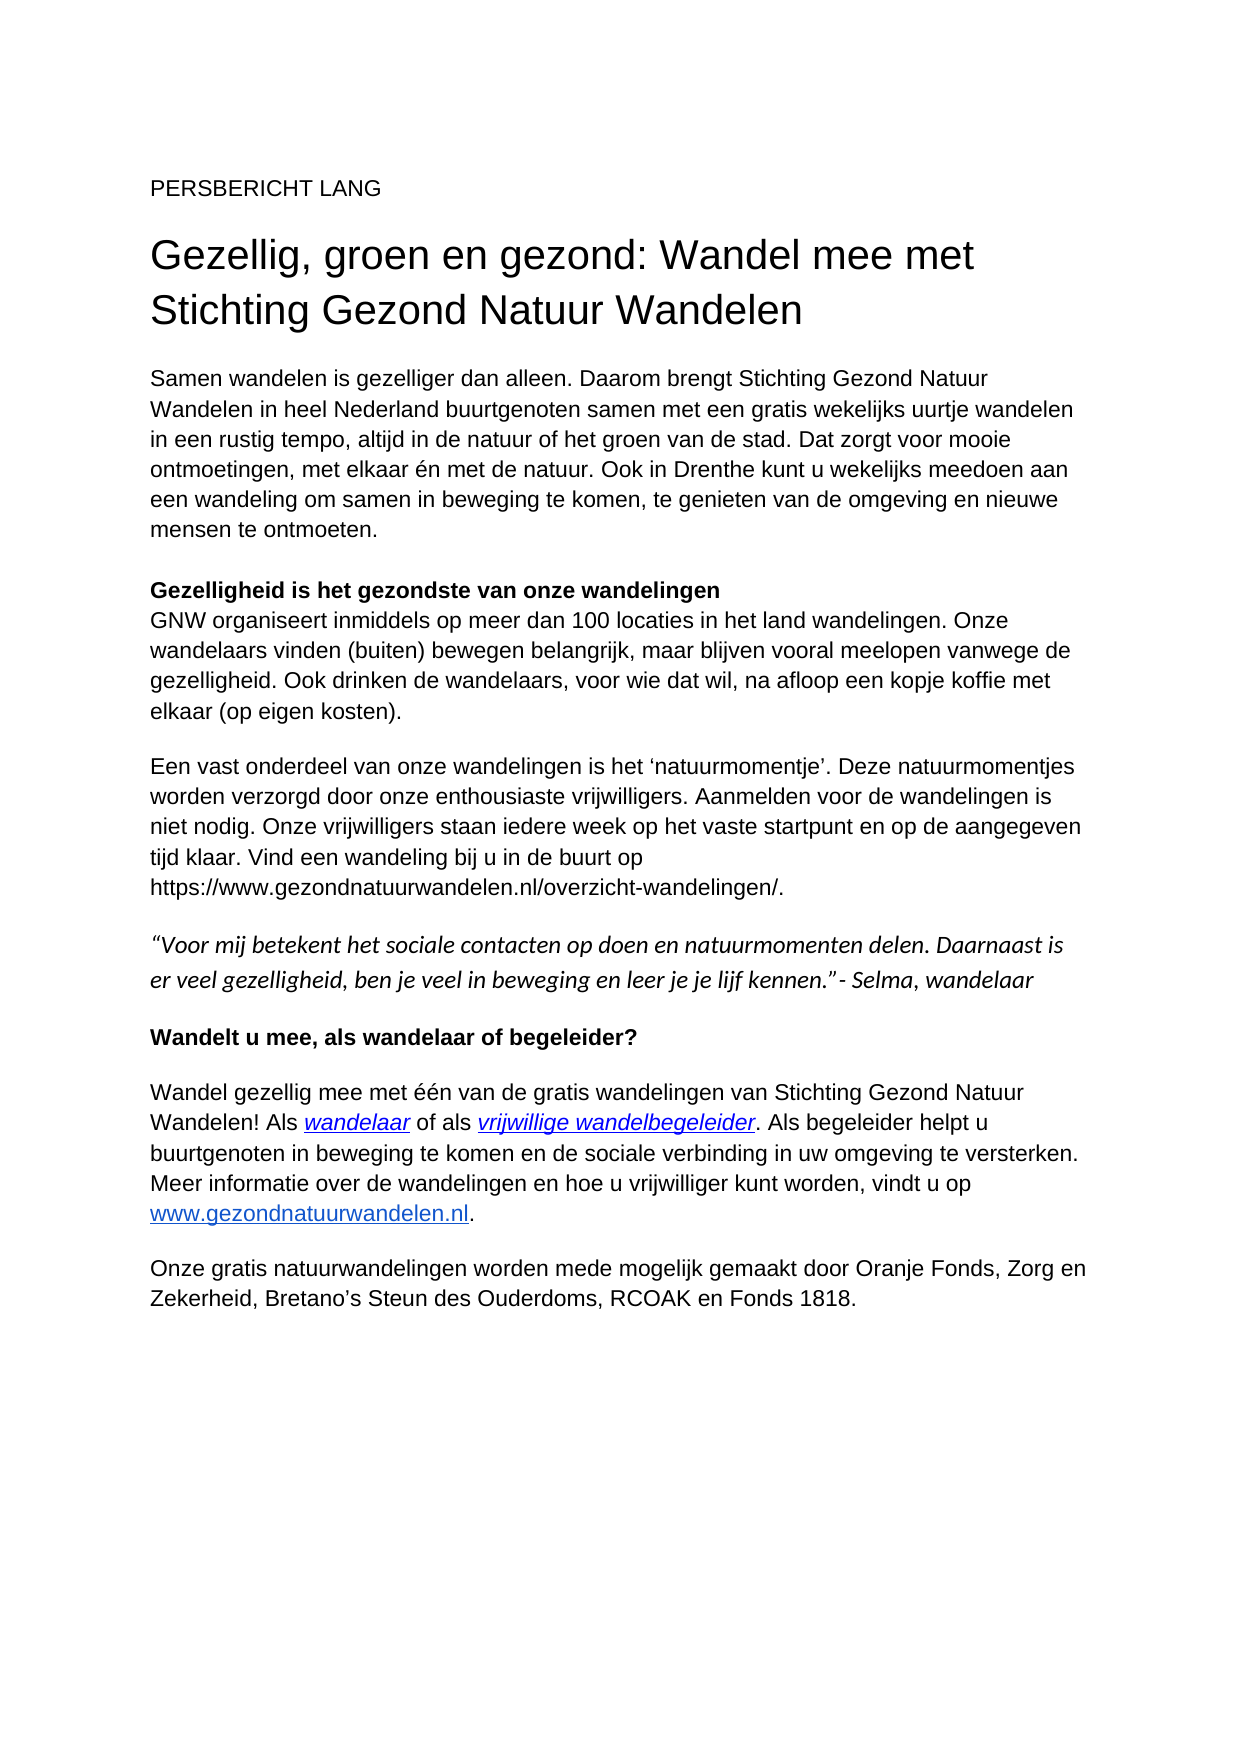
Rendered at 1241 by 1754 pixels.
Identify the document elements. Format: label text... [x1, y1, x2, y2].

text PERSBERICHT LANG [150, 175, 1090, 201]
subtitle Gezellig, groen en gezond: Wandel mee met Stichting Gezond Natuur Wandelen [150, 230, 1090, 333]
text Gezelligheid is het gezondste van onze wandelingen GNW organiseert inmiddels op meer dan 100 locaties in het land wandelingen. Onze wandelaars vinden (buiten) bewegen belangrijk, maar blijven vooral meelopen vanwege de gezelligheid. Ook drinken de wandelaars, voor wie dat wil, na afloop een kopje koffie met elkaar (op eigen kosten). [150, 577, 1090, 724]
text Onze gratis natuurwandelingen worden mede mogelijk gemaakt door Oranje Fonds, Zorg en Zekerheid, Bretano’s Steun des Ouderdoms, RCOAK en Fonds 1818. [150, 1255, 1090, 1312]
text Wandel gezellig mee met één van de gratis wandelingen van Stichting Gezond Natuur Wandelen! Als wandelaar of als vrijwillige wandelbegeleider. Als begeleider helpt u buurtgenoten in beweging te komen en de sociale verbinding in uw omgeving te versterken. Meer informatie over de wandelingen en hoe u vrijwilliger kunt worden, vindt u op www.gezondnatuurwandelen.nl. [150, 1079, 1090, 1226]
text Samen wandelen is gezelliger dan alleen. Daarom brengt Stichting Gezond Natuur Wandelen in heel Nederland buurtgenoten samen met een gratis wekelijks uurtje wandelen in een rustig tempo, altijd in de natuur of het groen van de stad. Dat zorgt voor mooie ontmoetingen, met elkaar én met de natuur. Ook in Drenthe kunt u wekelijks meedoen aan een wandeling om samen in beweging te komen, te genieten van de omgeving en nieuwe mensen te ontmoeten. [150, 365, 1090, 543]
text “Voor mij betekent het sociale contacten op doen en natuurmomenten delen. Daarnaast is er veel gezelligheid, ben je veel in beweging en leer je je lijf kennen.”- Selma, wandelaar [150, 929, 1090, 994]
text Wandelt u mee, als wandelaar of begeleider? [150, 1024, 1090, 1050]
text Een vast onderdeel van onze wandelingen is het ‘natuurmomentje’. Deze natuurmomentjes worden verzorgd door onze enthousiaste vrijwilligers. Aanmelden voor de wandelingen is niet nodig. Onze vrijwilligers staan iedere week op het vaste startpunt en op de aangegeven tijd klaar. Vind een wandeling bij u in de buurt op https://www.gezondnatuurwandelen.nl/overzicht-wandelingen/. [150, 753, 1090, 900]
